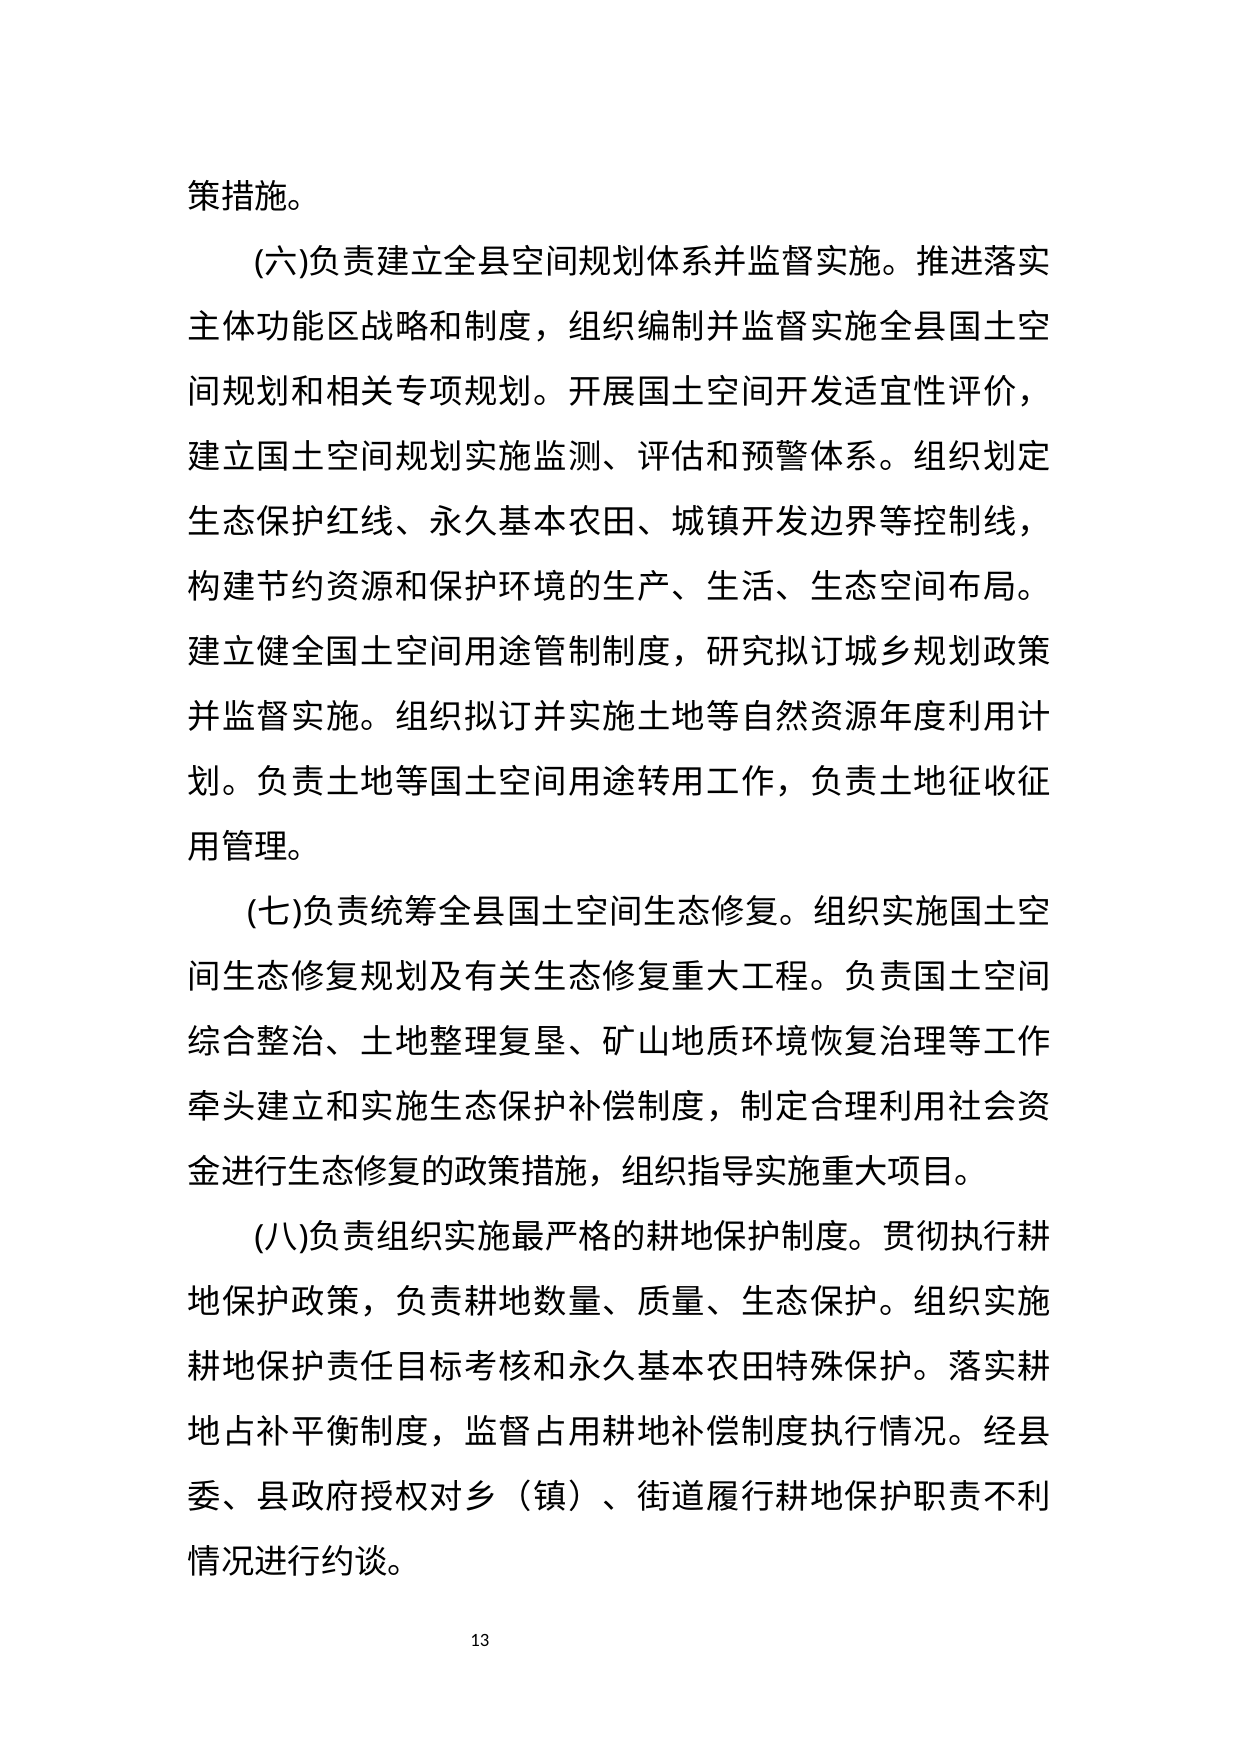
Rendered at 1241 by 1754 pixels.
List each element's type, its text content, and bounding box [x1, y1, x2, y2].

text (六)负责建立全县空间规划体系并监督实施。推进落实主体功能区战略和制度，组织编制并监督实施全县国土空间规划和相关专项规划。开展国土空间开发适宜性评价，建立国土空间规划实施监测、评估和预警体系。组织划定生态保护红线、永久基本农田、城镇开发边界等控制线，构建节约资源和保护环境的生产、生活、生态空间布局。建立健全国土空间用途管制制度，研究拟订城乡规划政策并监督实施。组织拟订并实施土地等自然资源年度利用计划。负责土地等国土空间用途转用工作，负责土地征收征用管理。 [187, 227, 1053, 877]
text (七)负责统筹全县国土空间生态修复。组织实施国土空间生态修复规划及有关生态修复重大工程。负责国土空间综合整治、土地整理复垦、矿山地质环境恢复治理等工作。牵头建立和实施生态保护补偿制度，制定合理利用社会资金进行生态修复的政策措施，组织指导实施重大项目。 [187, 877, 1053, 1202]
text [187, 162, 1053, 227]
text (八)负责组织实施最严格的耕地保护制度。贯彻执行耕地保护政策，负责耕地数量、质量、生态保护。组织实施耕地保护责任目标考核和永久基本农田特殊保护。落实耕地占补平衡制度，监督占用耕地补偿制度执行情况。经县委、县政府授权对乡（镇）、街道履行耕地保护职责不利情况进行约谈。 [187, 1202, 1053, 1592]
